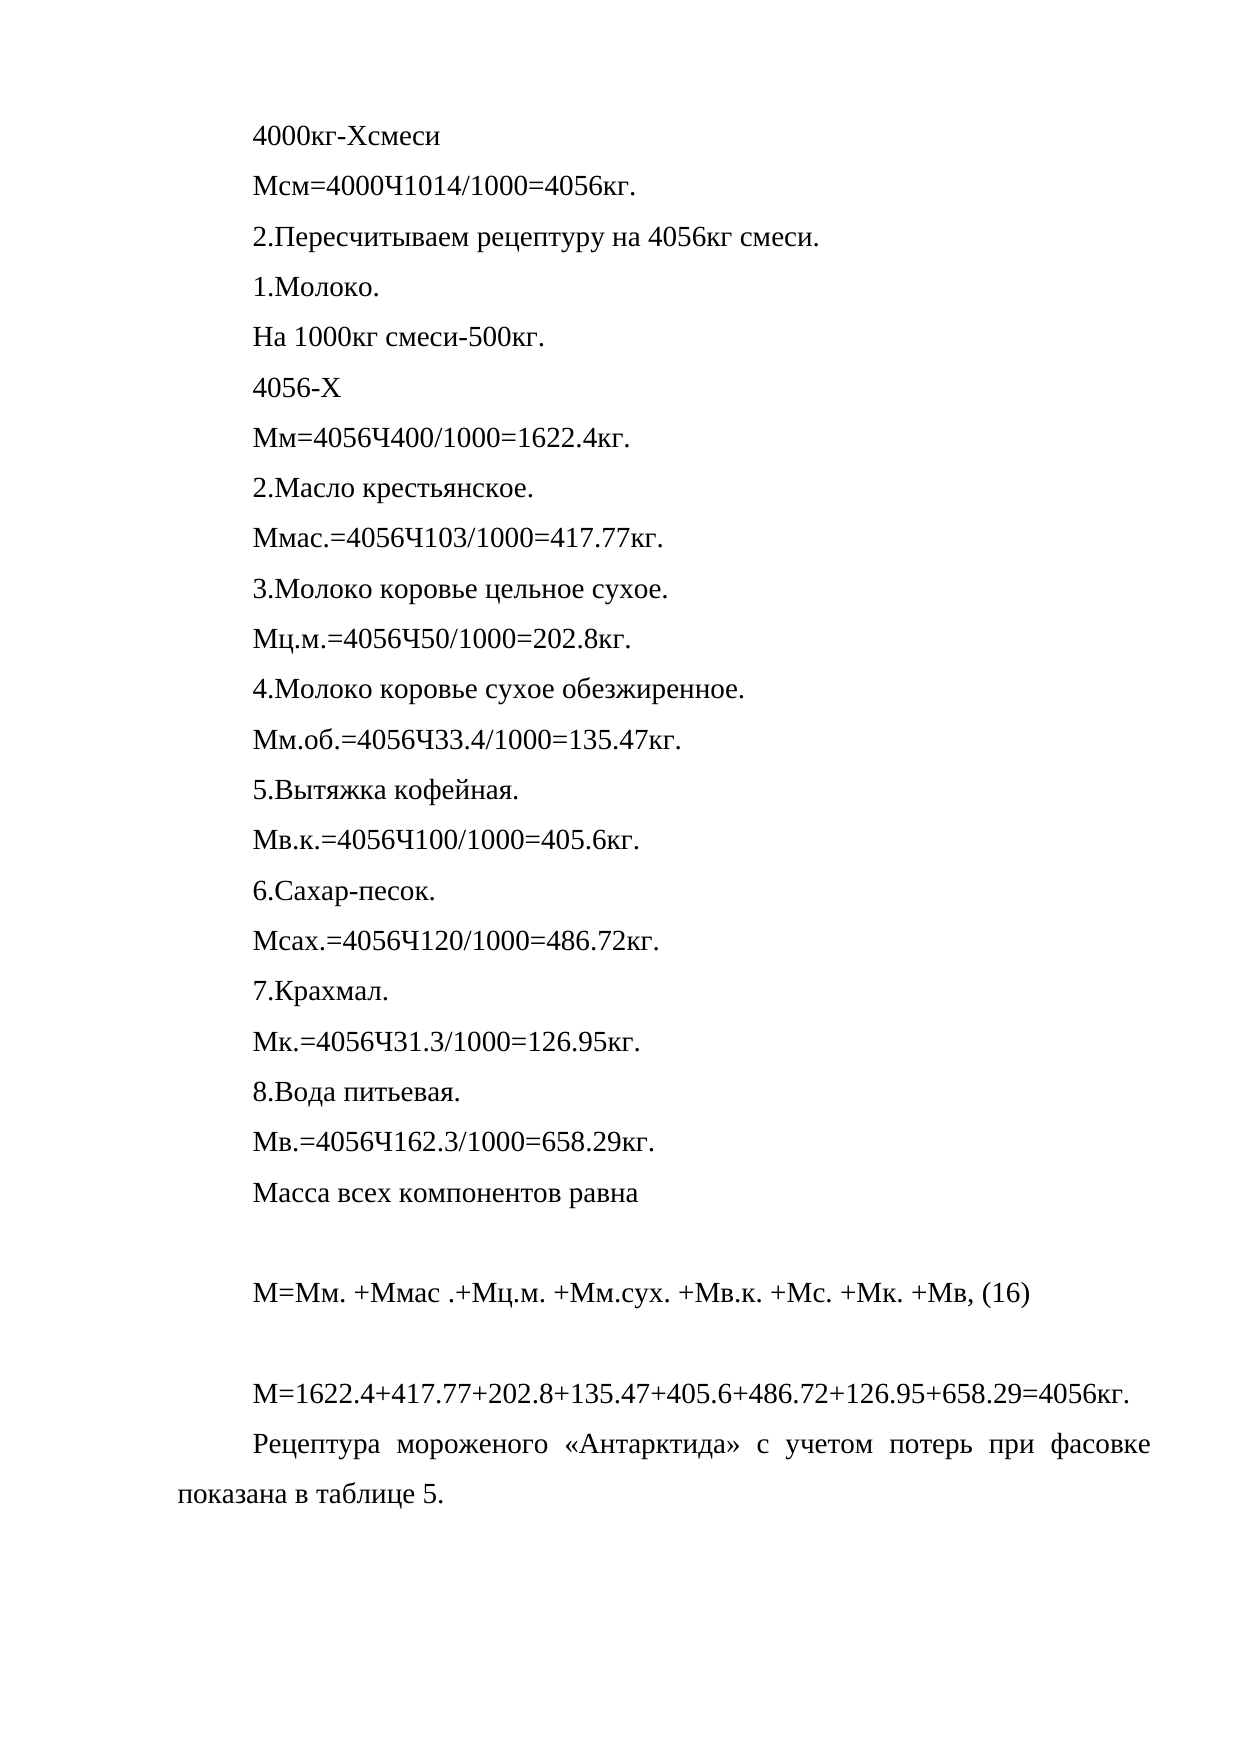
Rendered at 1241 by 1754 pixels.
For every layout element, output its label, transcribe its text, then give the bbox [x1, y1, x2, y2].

text 2.Масло крестьянское. [177, 470, 1152, 504]
text Мв.=4056Ч162.3/1000=658.29кг. [177, 1124, 1152, 1158]
text Масса всех компонентов равна [177, 1175, 1152, 1208]
text Мм.об.=4056Ч33.4/1000=135.47кг. [177, 722, 1152, 755]
text 1.Молоко. [177, 269, 1152, 303]
text 8.Вода питьевая. [177, 1074, 1152, 1108]
text Мк.=4056Ч31.3/1000=126.95кг. [177, 1024, 1152, 1057]
text 5.Вытяжка кофейная. [177, 772, 1152, 806]
text Мм=4056Ч400/1000=1622.4кг. [177, 420, 1152, 453]
text Мсм=4000Ч1014/1000=4056кг. [177, 168, 1152, 202]
text Мц.м.=4056Ч50/1000=202.8кг. [177, 621, 1152, 655]
text 7.Крахмал. [177, 973, 1152, 1007]
text 2.Пересчитываем рецептуру на 4056кг смеси. [177, 219, 1152, 252]
text 4000кг-Хсмеси [177, 118, 1152, 152]
text М=1622.4+417.77+202.8+135.47+405.6+486.72+126.95+658.29=4056кг. [177, 1376, 1152, 1409]
text 4.Молоко коровье сухое обезжиренное. [177, 672, 1152, 705]
text На 1000кг смеси-500кг. [177, 319, 1152, 353]
text 3.Молоко коровье цельное сухое. [177, 571, 1152, 604]
text 4056-Х [177, 370, 1152, 403]
text Ммас.=4056Ч103/1000=417.77кг. [177, 521, 1152, 554]
text Рецептура мороженого «Антарктида» с учетом потерь при фасовке показана в таблице 5. [177, 1426, 1152, 1510]
text Мв.к.=4056Ч100/1000=405.6кг. [177, 822, 1152, 856]
text 6.Сахар-песок. [177, 873, 1152, 906]
text М=Мм. +Ммас .+Мц.м. +Мм.сух. +Мв.к. +Мс. +Мк. +Мв, (16) [177, 1275, 1152, 1309]
text Мсах.=4056Ч120/1000=486.72кг. [177, 923, 1152, 957]
